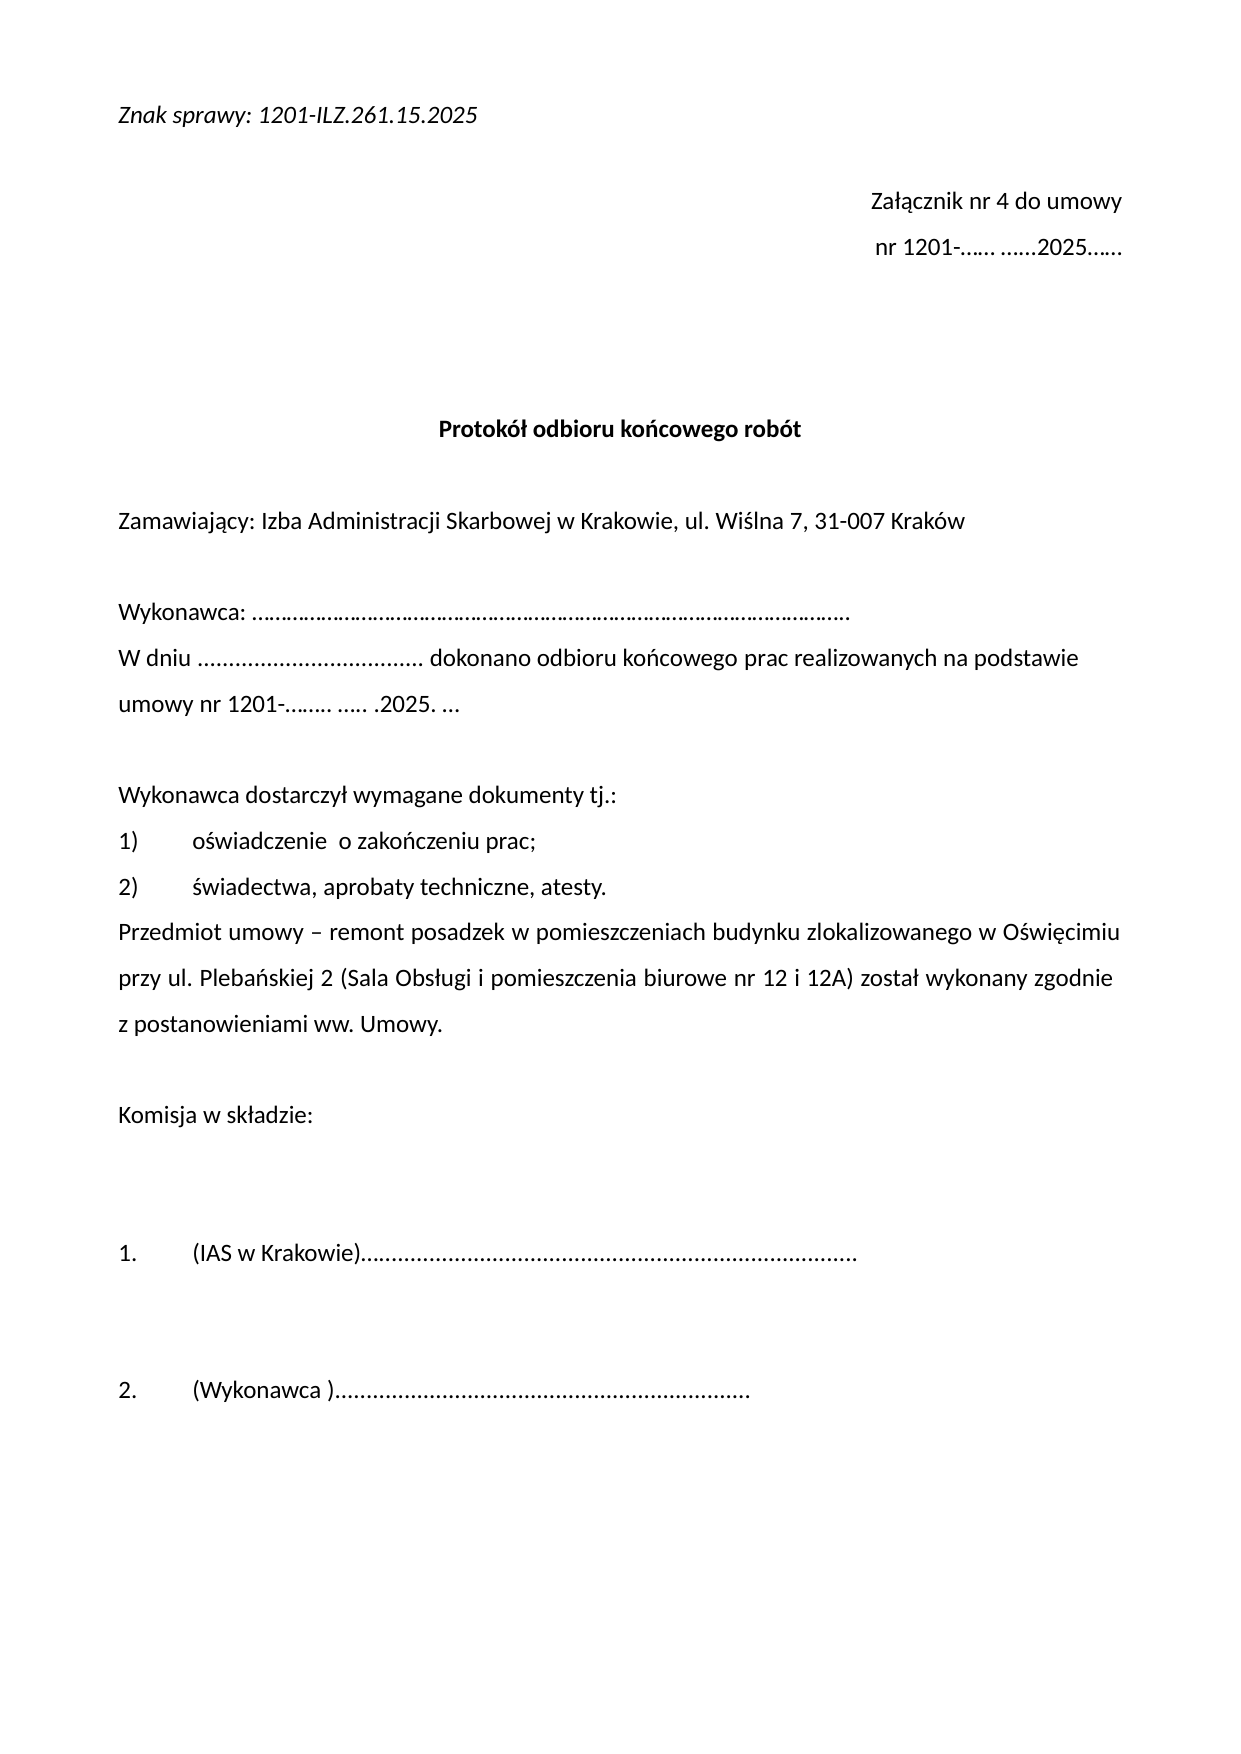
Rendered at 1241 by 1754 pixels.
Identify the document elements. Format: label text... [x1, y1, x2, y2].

list oświadczenie o zakończeniu prac; [118, 825, 1122, 856]
text Załącznik nr 4 do umowy [118, 185, 1122, 215]
text Zamawiający: Izba Administracji Skarbowej w Krakowie, ul. Wiślna 7, 31-007 Kraków [118, 505, 1122, 536]
text nr 1201-…… …...2025…… [118, 231, 1122, 261]
text W dniu .................................... dokonano odbioru końcowego prac realizowanych na podstawie umowy nr 1201-…….. ….. .2025. … [118, 642, 1122, 718]
text Protokół odbioru końcowego robót [118, 413, 1122, 444]
text Komisja w składzie: [118, 1099, 1122, 1130]
list świadectwa, aprobaty techniczne, atesty. [118, 871, 1122, 901]
text Wykonawca dostarczył wymagane dokumenty tj.: [118, 779, 1122, 810]
list (Wykonawca ).................................................................. [118, 1374, 1122, 1404]
text Wykonawca: ………………………………………………………………………………………….. [118, 596, 1122, 627]
list (IAS w Krakowie)…............................................................................ [118, 1237, 1122, 1267]
text Przedmiot umowy – remont posadzek w pomieszczeniach budynku zlokalizowanego w Oświęcimiu przy ul. Plebańskiej 2 (Sala Obsługi i pomieszczenia biurowe nr 12 i 12A) został wykonany zgodnie z postanowieniami ww. Umowy. [118, 917, 1122, 1038]
